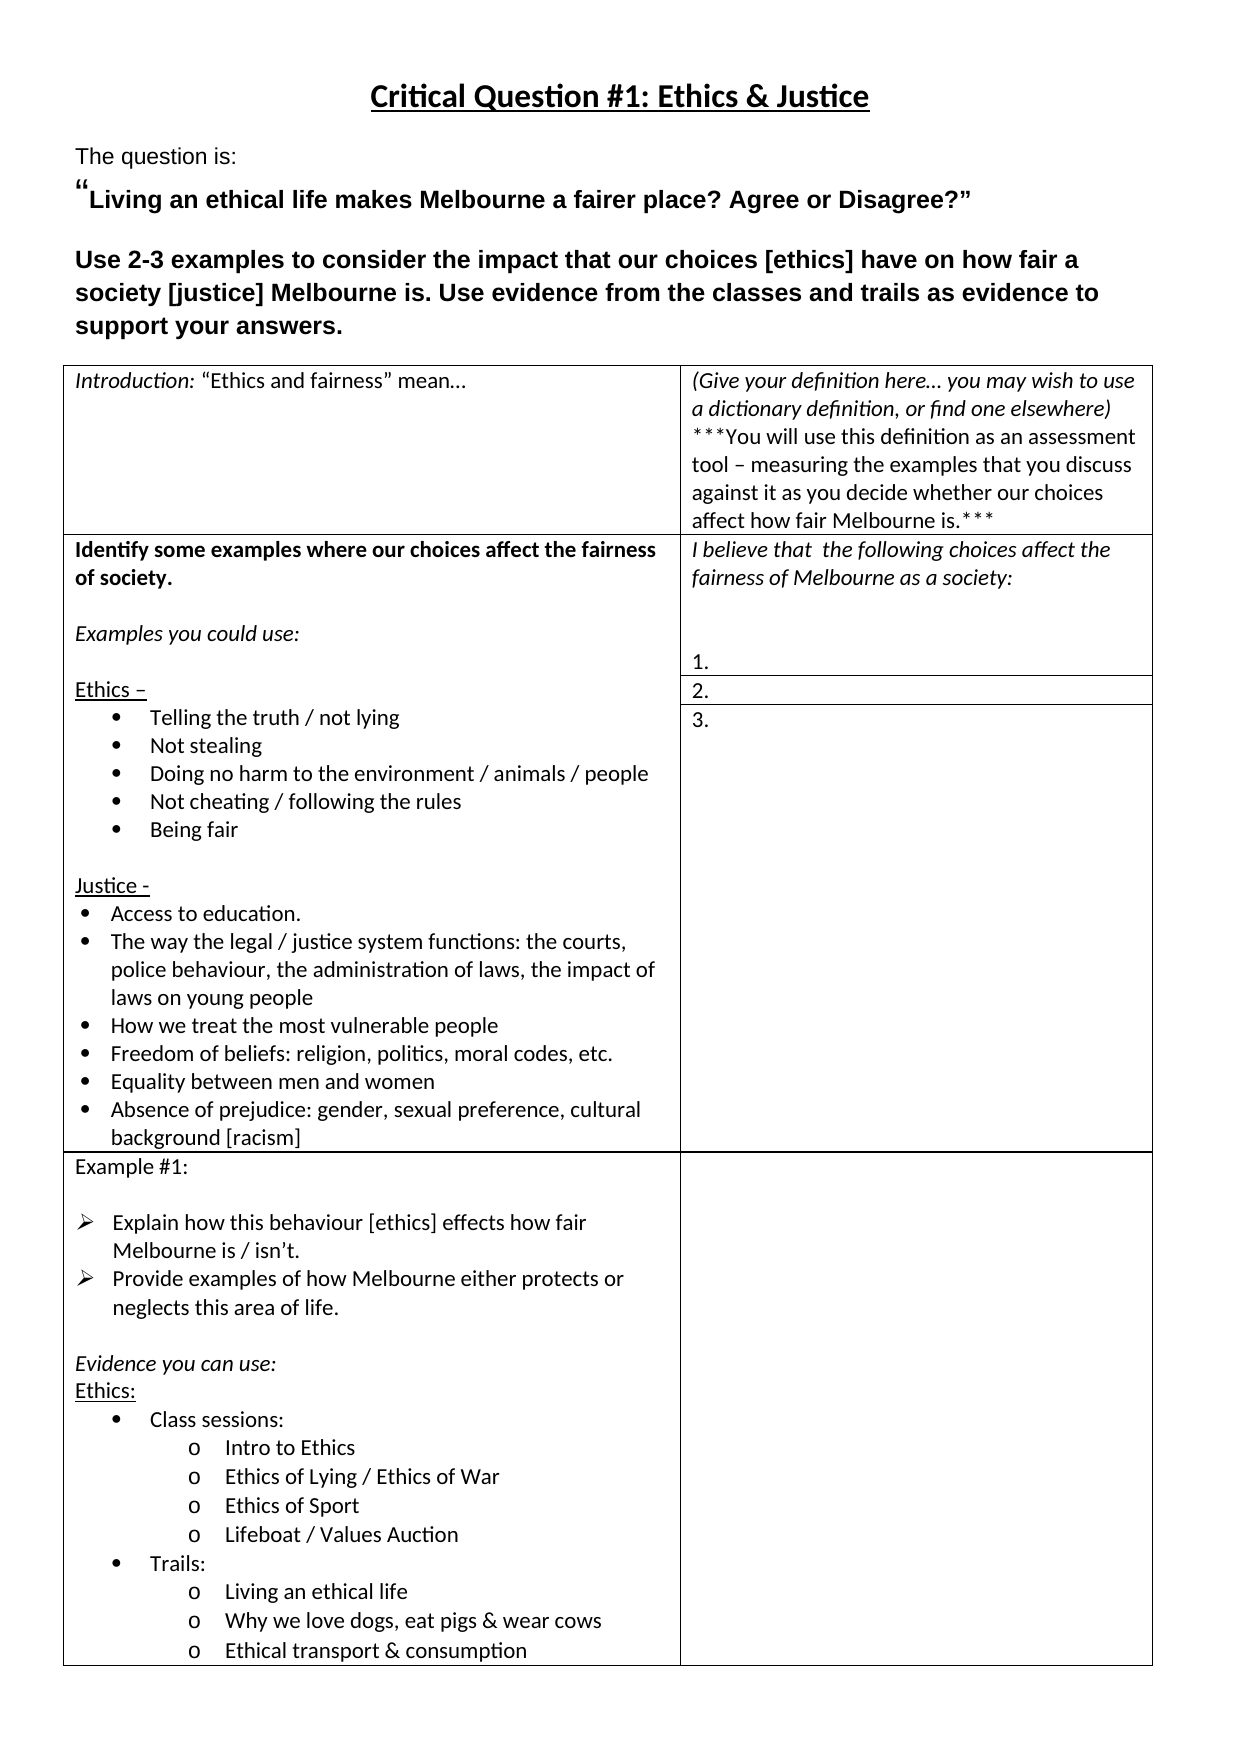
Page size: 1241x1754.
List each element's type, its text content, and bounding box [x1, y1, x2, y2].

table_cell [681, 1153, 1152, 1665]
table_header Introduction: “Ethics and fairness” mean… [64, 366, 680, 534]
table_cell I believe that the following choices affect the fairness of Melbourne as a society: 1. [681, 535, 1152, 675]
text Use 2-3 examples to consider the impact that our choices [ethics] have on how fair a society [justice] Melbourne is. Use evidence from the classes and trails as evidence to support your answers. [75, 245, 1165, 340]
table_cell 2. [681, 676, 1152, 704]
table_cell 3. [681, 705, 1152, 1151]
text The question is: [75, 143, 1165, 169]
table_cell Identify some examples where our choices affect the fairness of society. Examples you could use: Ethics – Telling the truth / not lying Not stealing Doing no harm to the environment / animals / people Not cheating / following the rules Being fair Justice - Access to education. The way the legal / justice system functions: the courts, police behaviour, the administration of laws, the impact of laws on young people How we treat the most vulnerable people Freedom of beliefs: religion, politics, moral codes, etc. Equality between men and women Absence of prejudice: gender, sexual preference, cultural background [racism] [64, 535, 680, 1151]
text Critical Question #1: Ethics & Justice [75, 75, 1165, 116]
table_header (Give your definition here… you may wish to use a dictionary definition, or find one elsewhere) ***You will use this definition as an assessment tool – measuring the examples that you discuss against it as you decide whether our choices affect how fair Melbourne is.*** [681, 366, 1152, 534]
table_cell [64, 1153, 680, 1665]
text “Living an ethical life makes Melbourne a fairer place? Agree or Disagree?” [75, 169, 1165, 217]
